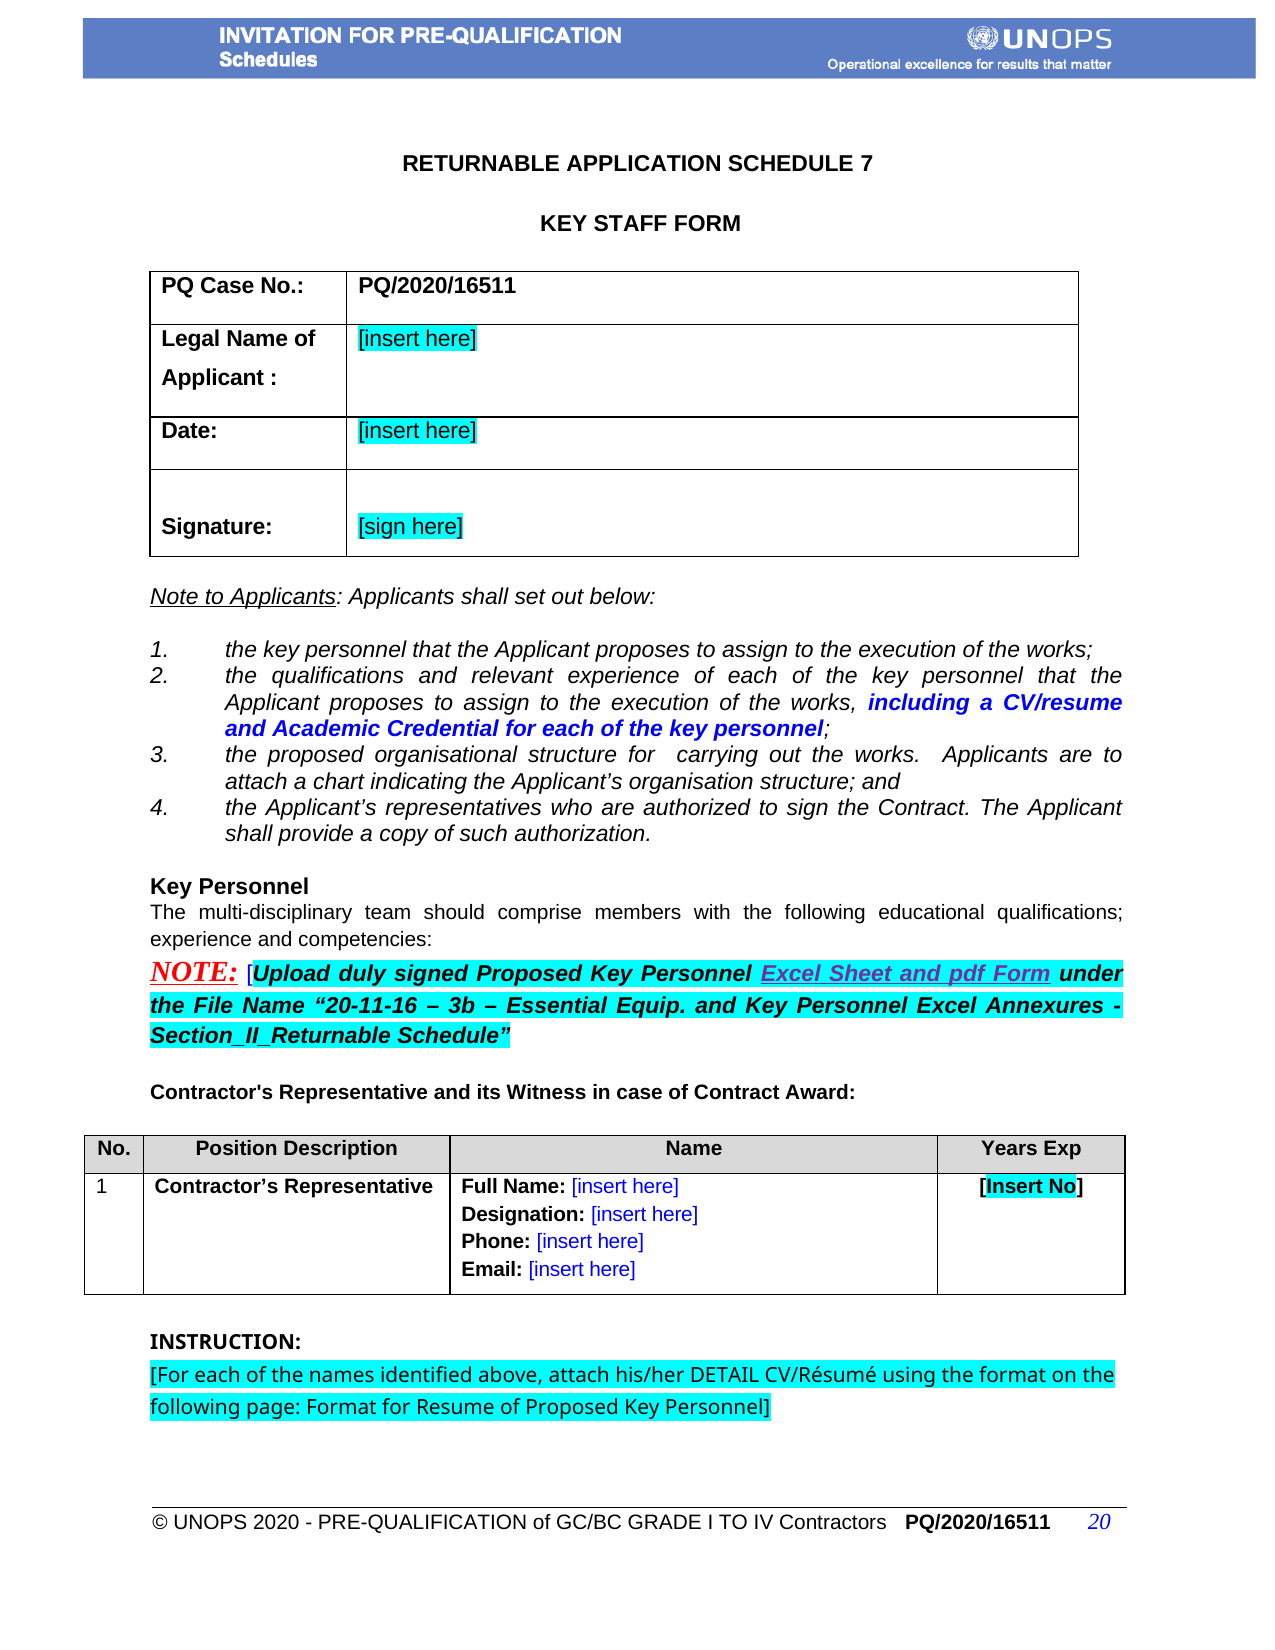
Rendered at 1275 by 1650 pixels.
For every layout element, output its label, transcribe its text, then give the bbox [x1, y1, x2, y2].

table_header Name [451, 1136, 937, 1173]
text KEY STAFF FORM [150, 210, 1125, 237]
table_cell Contractor’s Representative [144, 1174, 449, 1293]
text Note to Applicants: Applicants shall set out below: [150, 583, 1125, 609]
text Contractor's Representative and its Witness in case of Contract Award: [150, 1080, 1125, 1104]
table_cell 1 [85, 1174, 143, 1293]
table_header No. [85, 1136, 143, 1173]
table_cell Full Name: [insert here] Designation: [insert here] Phone: [insert here] Email: [insert here] [451, 1174, 937, 1293]
text INSTRUCTION: [150, 1327, 1125, 1356]
table_cell Legal Name of Applicant : [151, 325, 346, 416]
text The multi-disciplinary team should comprise members with the following educational qualifications; experience and competencies: [150, 899, 1125, 951]
table_header Years Exp [938, 1136, 1124, 1173]
table_cell Signature: [151, 470, 346, 556]
text Returnable Application Schedule 7 [150, 150, 1125, 176]
table_cell [Insert No] [938, 1174, 1124, 1293]
table_cell [insert here] [347, 418, 1078, 469]
table_header Position Description [144, 1136, 449, 1173]
list the key personnel that the Applicant proposes to assign to the execution of the works; [150, 636, 1125, 662]
text [For each of the names identified above, attach his/her DETAIL CV/Résumé using the format on the following page: Format for Resume of Proposed Key Personnel] [150, 1360, 1125, 1421]
table_cell Date: [151, 418, 346, 469]
table_cell [sign here] [347, 470, 1078, 556]
text Key Personnel [150, 873, 1125, 899]
list the qualifications and relevant experience of each of the key personnel that the Applicant proposes to assign to the execution of the works, including a CV/resume and Academic Credential for each of the key personnel; [150, 662, 1125, 741]
text NOTE: [Upload duly signed Proposed Key Personnel Excel Sheet and pdf Form under the File Name “20-11-16 – 3b – Essential Equip. and Key Personnel Excel Annexures - Section_II_Returnable Schedule” [150, 954, 1125, 1048]
picture [82, 18, 1256, 79]
list the proposed organisational structure for carrying out the works. Applicants are to attach a chart indicating the Applicant’s organisation structure; and [150, 741, 1125, 794]
list the Applicant’s representatives who are authorized to sign the Contract. The Applicant shall provide a copy of such authorization. [150, 794, 1125, 847]
table_header PQ Case No.: [151, 272, 346, 324]
table_cell [insert here] [347, 325, 1078, 416]
table_header PQ/2020/16511 [347, 272, 1078, 324]
